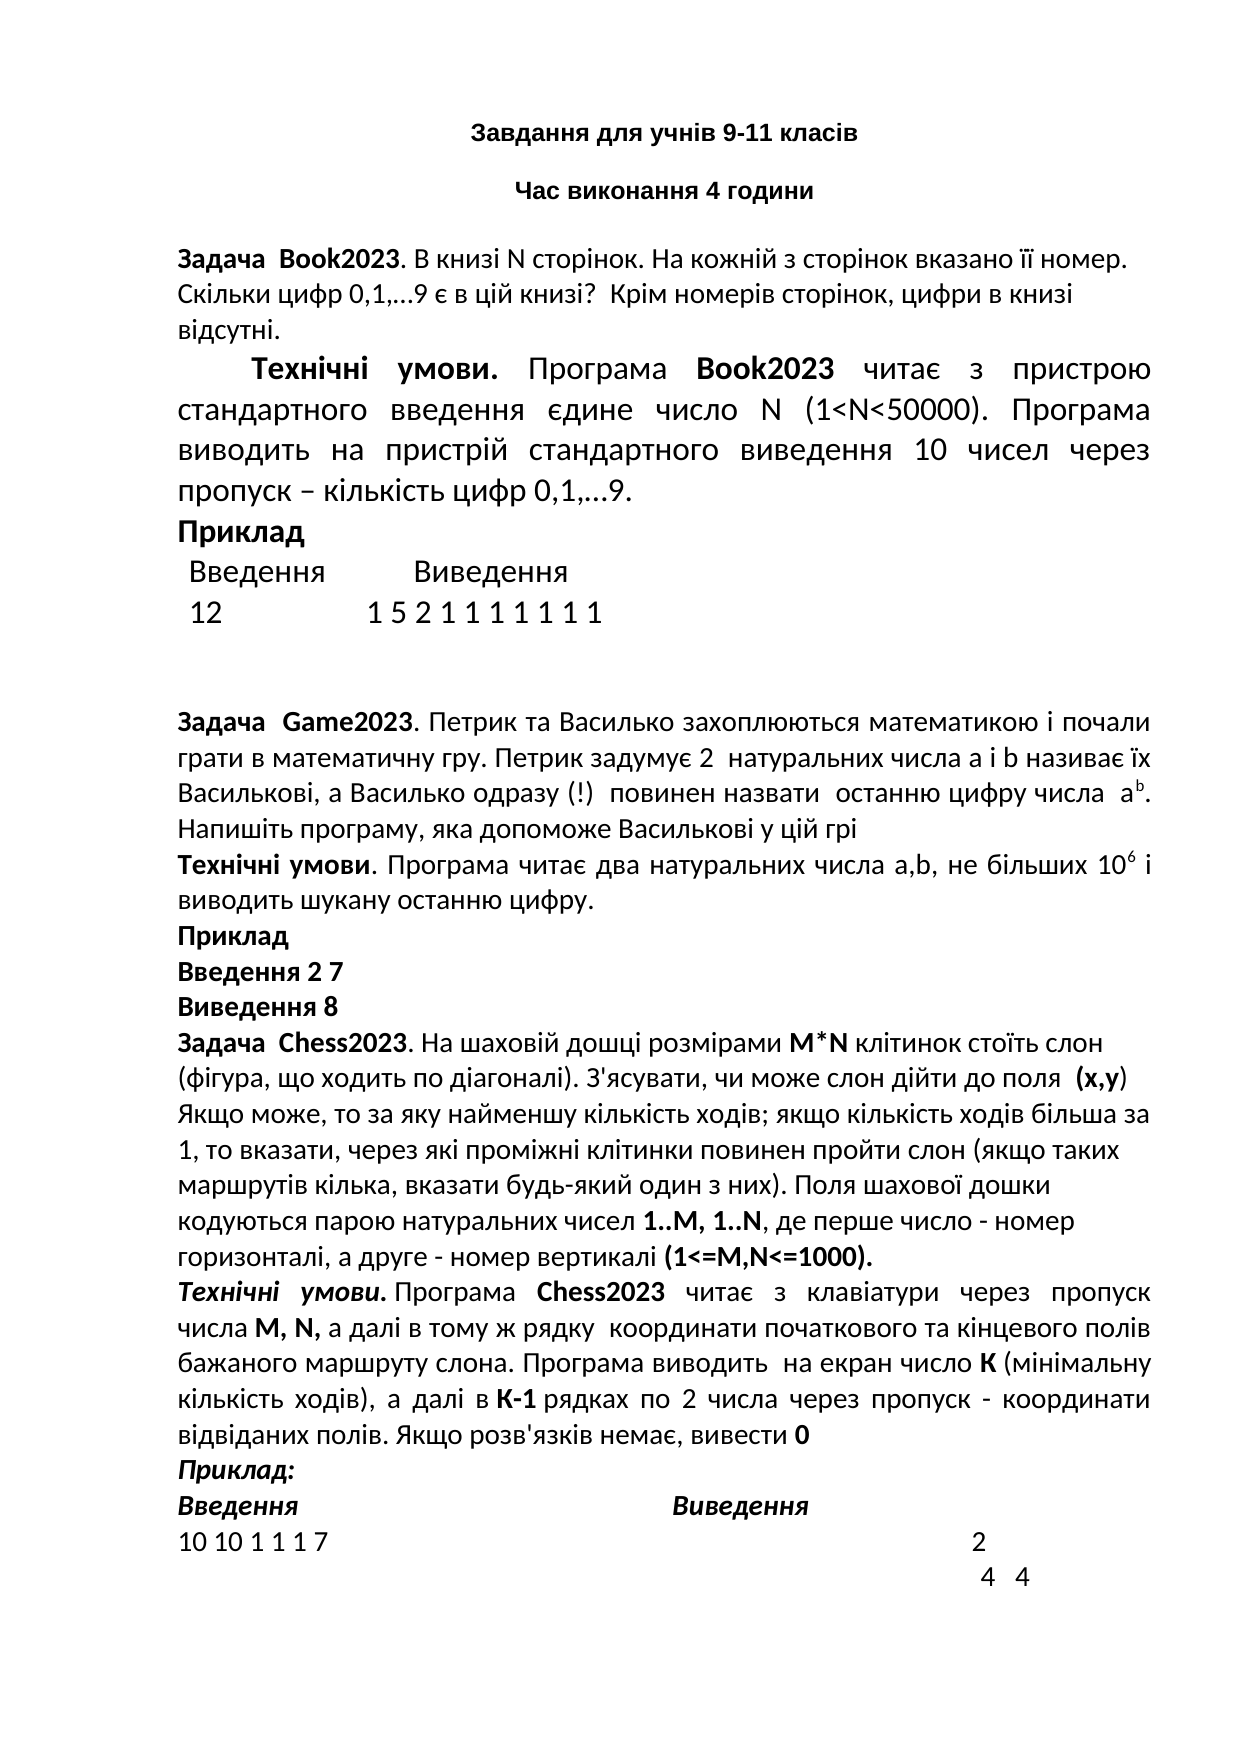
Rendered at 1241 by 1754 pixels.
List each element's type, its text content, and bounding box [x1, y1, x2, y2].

text Задача Chess2023. На шаховiй дошцi розмiрами М*N клiтинок стоїть слон (фiгура, що ходить по дiагоналi). З'ясувати, чи може слон дiйти до поля (x,y) Якщо може, то за яку найменшу кiлькiсть ходiв; якщо кiлькiсть ходiв бiльша за 1, то вказати, через якi промiжнi клiтинки повинен пройти слон (якщо таких маршрутiв кiлька, вказати будь-який один з них). Поля шахової дошки кодуються парою натуральних чисел 1..М, 1..N, де перше число - номер горизонталi, а друге - номер вертикалi (1<=М,N<=1000). [177, 1024, 1152, 1273]
table_header Введення [177, 551, 354, 591]
text Введення 2 7 [177, 953, 1152, 988]
text Виведення 8 [177, 988, 1152, 1024]
text Приклад [177, 917, 1152, 953]
text Введення Виведення 10 10 1 1 1 7 2 4 4 [177, 1487, 1152, 1594]
text Задача Game2023. Петрик та Василько захоплюються математикою і почали грати в математичну гру. Петрик задумує 2 натуральних числа a і b називає їх Василькові, а Василько одразу (!) повинен назвати останню цифру числа ab. Напишіть програму, яка допоможе Василькові у цій грі [177, 703, 1152, 846]
table_cell 1 5 2 1 1 1 1 1 1 1 [355, 591, 627, 632]
text Технічні умови. Програма читає два натуральних числа a,b, не більших 106 і виводить шукану останню цифру. [177, 846, 1152, 917]
title Час виконання 4 години [177, 176, 1152, 204]
table_header Виведення [355, 551, 627, 591]
text Задача Book2023. В книзі N сторінок. На кожній з сторінок вказано її номер. Скільки цифр 0,1,…9 є в цій книзі? Крім номерів сторінок, цифри в книзі відсутні. [177, 240, 1152, 347]
title Завдання для учнів 9-11 класів [177, 118, 1152, 147]
table_cell 12 [177, 591, 354, 632]
text Технiчнi умови. Програма Chess2023 читає з клавiатури через пропуск числа М, N, а далi в тому ж рядку координати початкового та кiнцевого полiв бажаного маршруту слона. Програма виводить на екран число К (мiнiмальну кiлькiсть ходiв), а далi в К-1 рядках по 2 числа через пропуск - координати вiдвiданих полiв. Якщо розв'язкiв немає, вивести 0 [177, 1273, 1152, 1451]
text Технічні умови. Програма Book2023 читає з пристрою стандартного введення єдине число N (1<N<50000). Програма виводить на пристрій стандартного виведення 10 чисел через пропуск – кількість цифр 0,1,…9. [177, 347, 1152, 510]
text Приклад: [177, 1451, 1152, 1487]
text Приклад [177, 510, 1152, 551]
